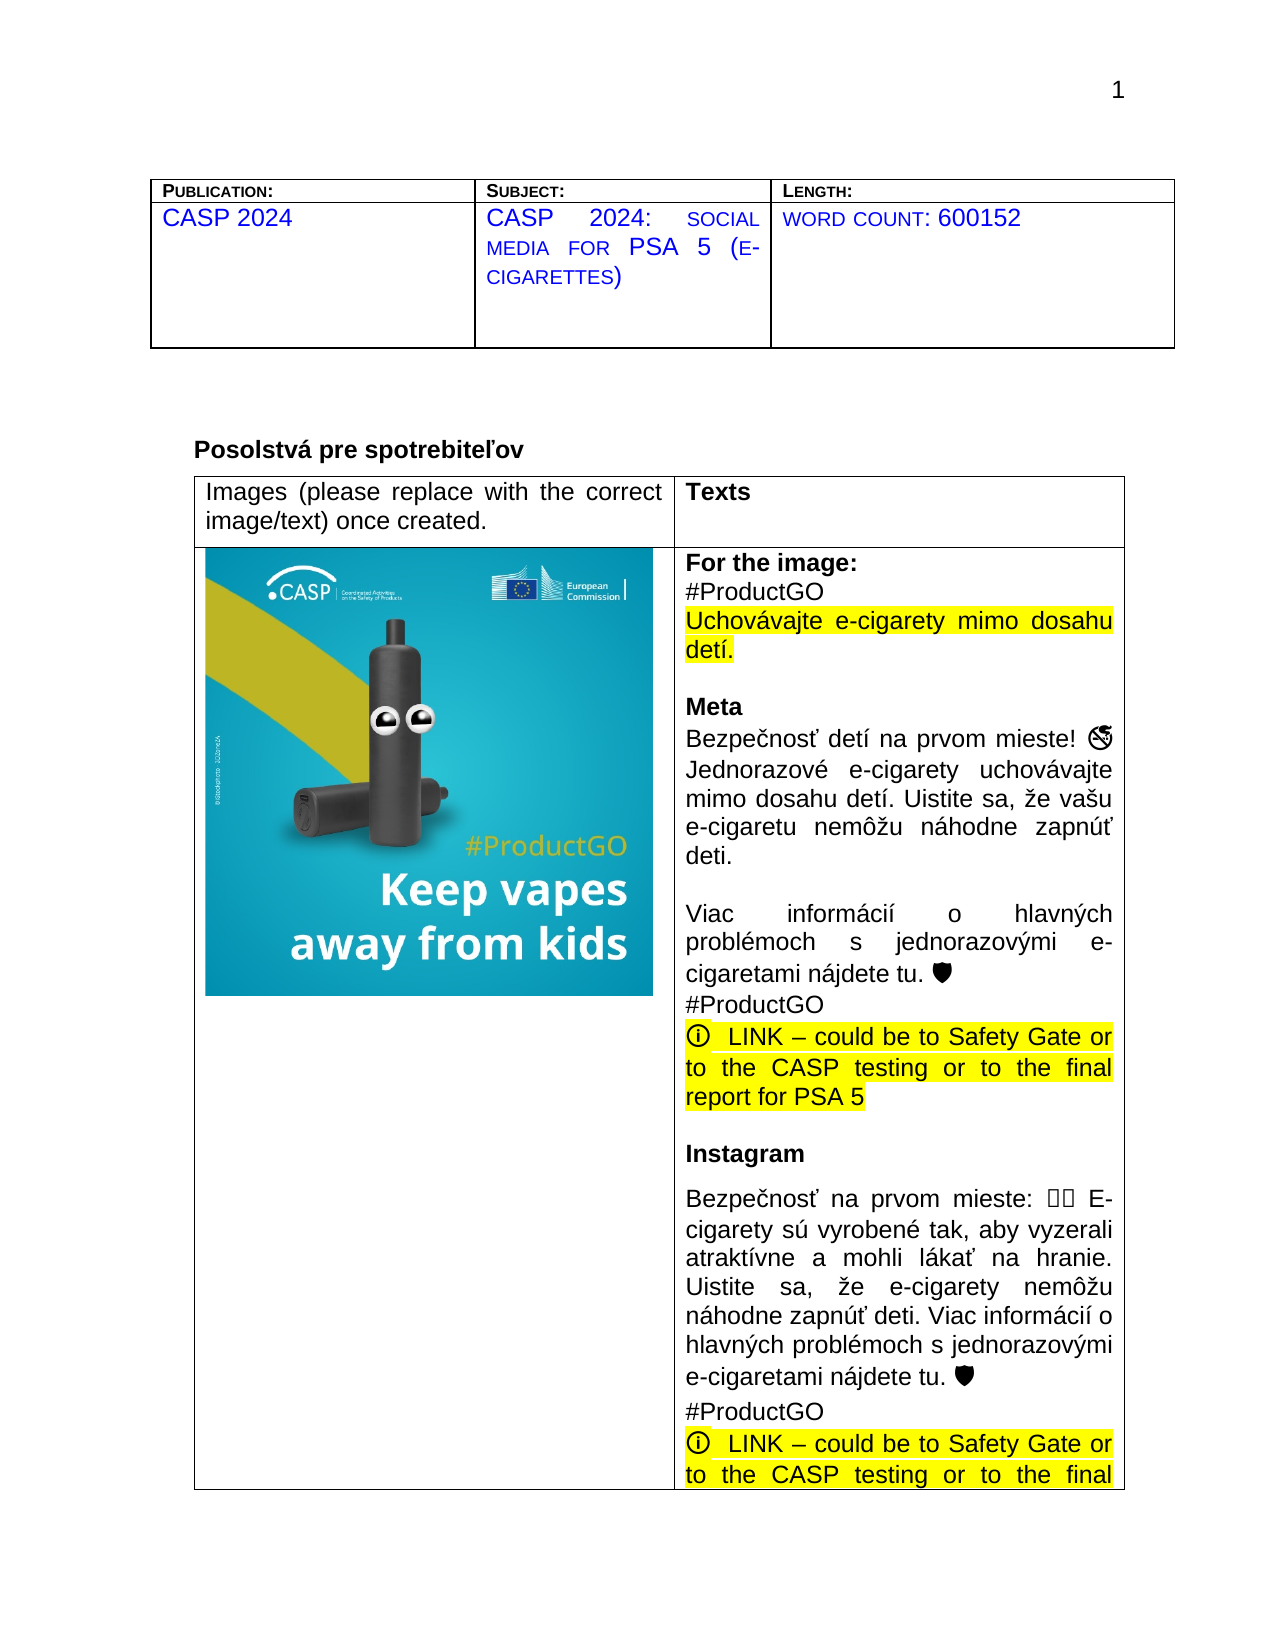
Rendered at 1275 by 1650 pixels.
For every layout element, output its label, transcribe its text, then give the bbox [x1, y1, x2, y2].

table_cell word count: 600152 [772, 203, 1174, 347]
table_header Publication: [152, 180, 474, 202]
table_header Subject: [476, 180, 770, 202]
table_header Texts [675, 477, 1124, 547]
table_header Images (please replace with the correct image/text) once created. [195, 477, 674, 547]
table_header Length: [772, 180, 1174, 202]
picture [205, 548, 653, 996]
table_cell CASP 2024 [152, 203, 474, 347]
list Posolstvá pre spotrebiteľov [194, 435, 1125, 464]
table_cell CASP 2024: social media for PSA 5 (e-cigarettes) [476, 203, 770, 347]
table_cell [675, 548, 1124, 1488]
table_cell [195, 548, 674, 1488]
